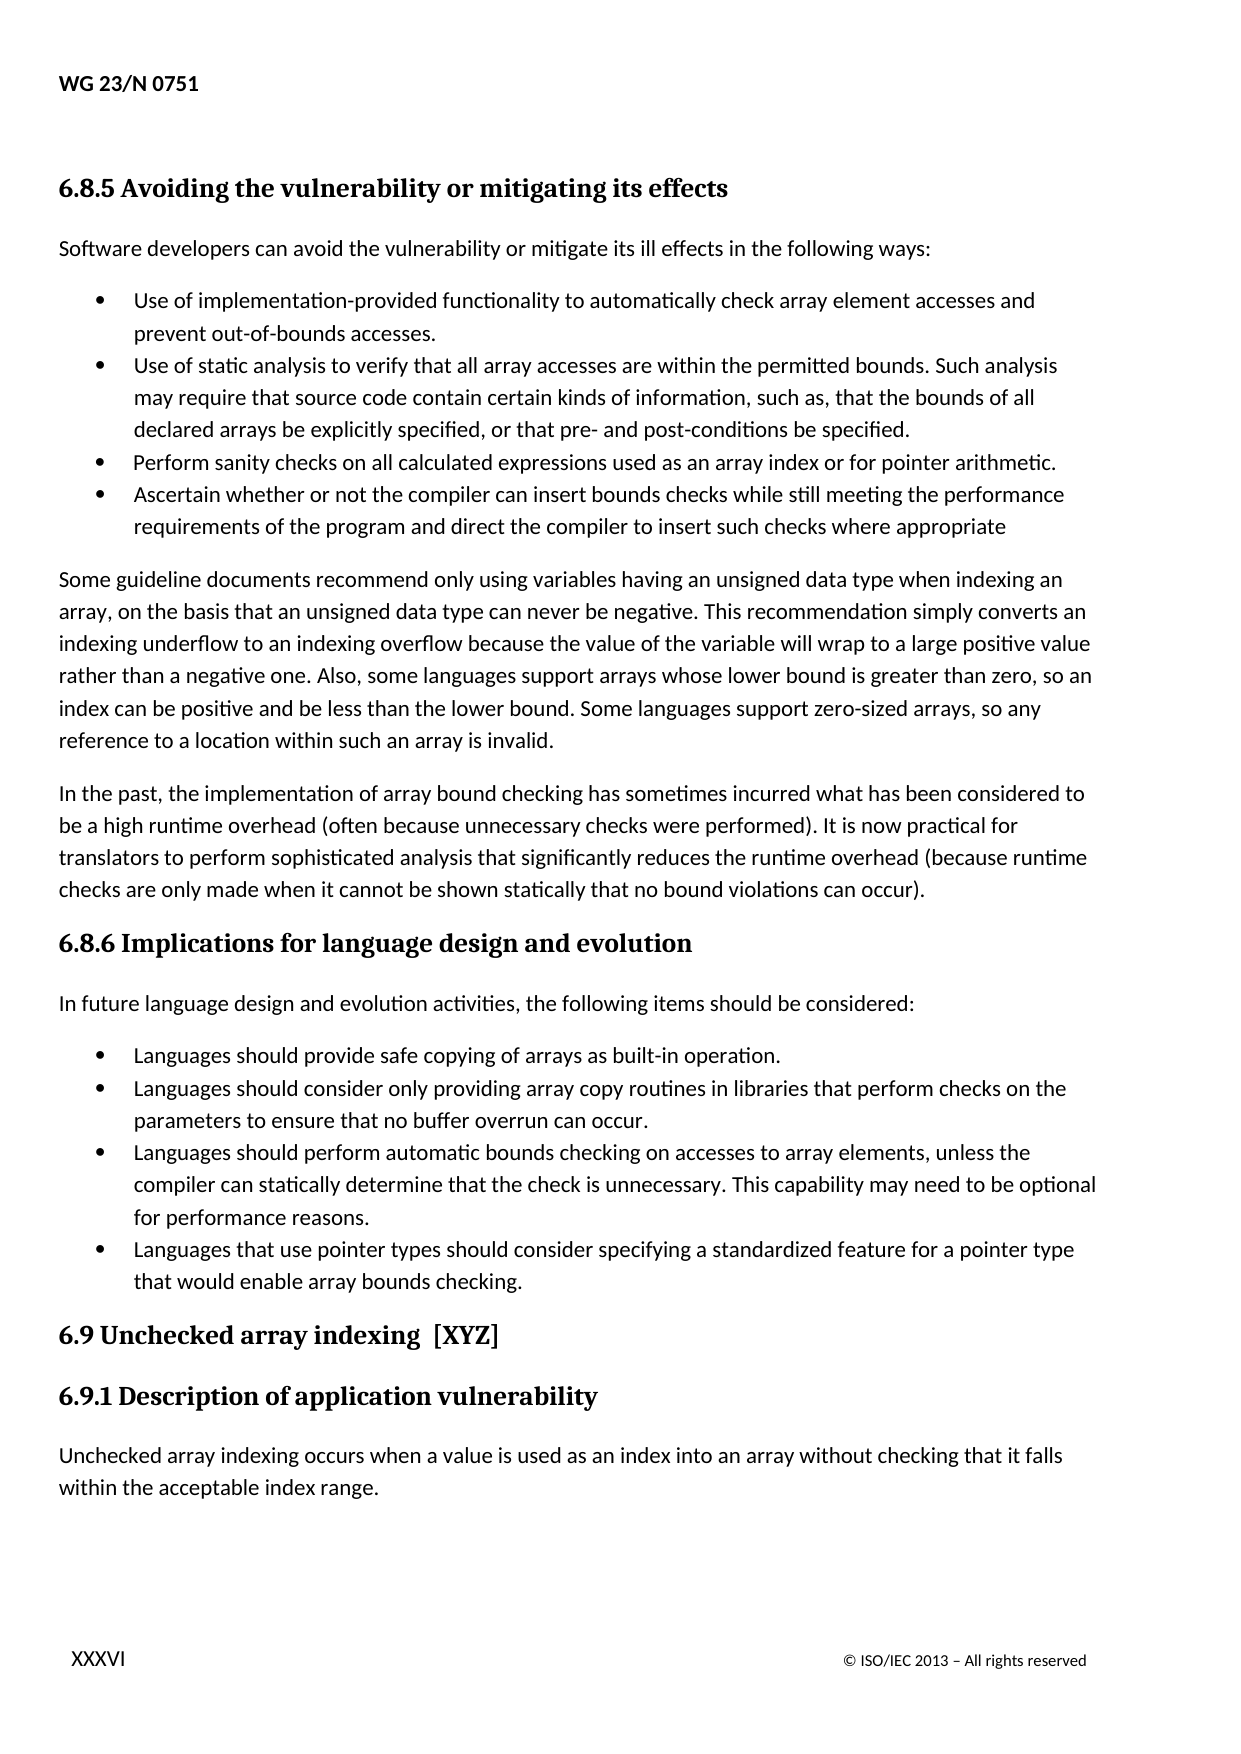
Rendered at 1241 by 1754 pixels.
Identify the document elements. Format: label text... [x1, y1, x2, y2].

list Languages should consider only providing array copy routines in libraries that perform checks on the parameters to ensure that no buffer overrun can occur. [96, 1074, 1099, 1134]
list Use of static analysis to verify that all array accesses are within the permitted bounds. Such analysis may require that source code contain certain kinds of information, such as, that the bounds of all declared arrays be explicitly specified, or that pre- and post-conditions be specified. [96, 351, 1099, 443]
text Unchecked array indexing occurs when a value is used as an index into an array without checking that it falls within the acceptable index range. [58, 1441, 1099, 1501]
subtitle 6.8.5 Avoiding the vulnerability or mitigating its effects [58, 173, 1099, 205]
text Some guideline documents recommend only using variables having an unsigned data type when indexing an array, on the basis that an unsigned data type can never be negative. This recommendation simply converts an indexing underflow to an indexing overflow because the value of the variable will wrap to a large positive value rather than a negative one. Also, some languages support arrays whose lower bound is greater than zero, so an index can be positive and be less than the lower bound. Some languages support zero-sized arrays, so any reference to a location within such an array is invalid. [58, 565, 1099, 754]
subtitle 6.9.1 Description of application vulnerability [58, 1381, 1099, 1412]
list Languages that use pointer types should consider specifying a standardized feature for a pointer type that would enable array bounds checking. [96, 1235, 1099, 1295]
list Ascertain whether or not the compiler can insert bounds checks while still meeting the performance requirements of the program and direct the compiler to insert such checks where appropriate [96, 480, 1099, 540]
list Languages should provide safe copying of arrays as built-in operation. [96, 1042, 1099, 1070]
subtitle 6.9 Unchecked array indexing [XYZ] [58, 1320, 1099, 1351]
text In future language design and evolution activities, the following items should be considered: [58, 989, 1099, 1017]
list Languages should perform automatic bounds checking on accesses to array elements, unless the compiler can statically determine that the check is unnecessary. This capability may need to be optional for performance reasons. [96, 1138, 1099, 1231]
text Software developers can avoid the vulnerability or mitigate its ill effects in the following ways: [58, 234, 1099, 262]
subtitle 6.8.6 Implications for language design and evolution [58, 928, 1099, 960]
list Use of implementation-provided functionality to automatically check array element accesses and prevent out-of-bounds accesses. [96, 287, 1099, 347]
text In the past, the implementation of array bound checking has sometimes incurred what has been considered to be a high runtime overhead (often because unnecessary checks were performed). It is now practical for translators to perform sophisticated analysis that significantly reduces the runtime overhead (because runtime checks are only made when it cannot be shown statically that no bound violations can occur). [58, 779, 1099, 903]
list Perform sanity checks on all calculated expressions used as an array index or for pointer arithmetic. [96, 448, 1099, 476]
